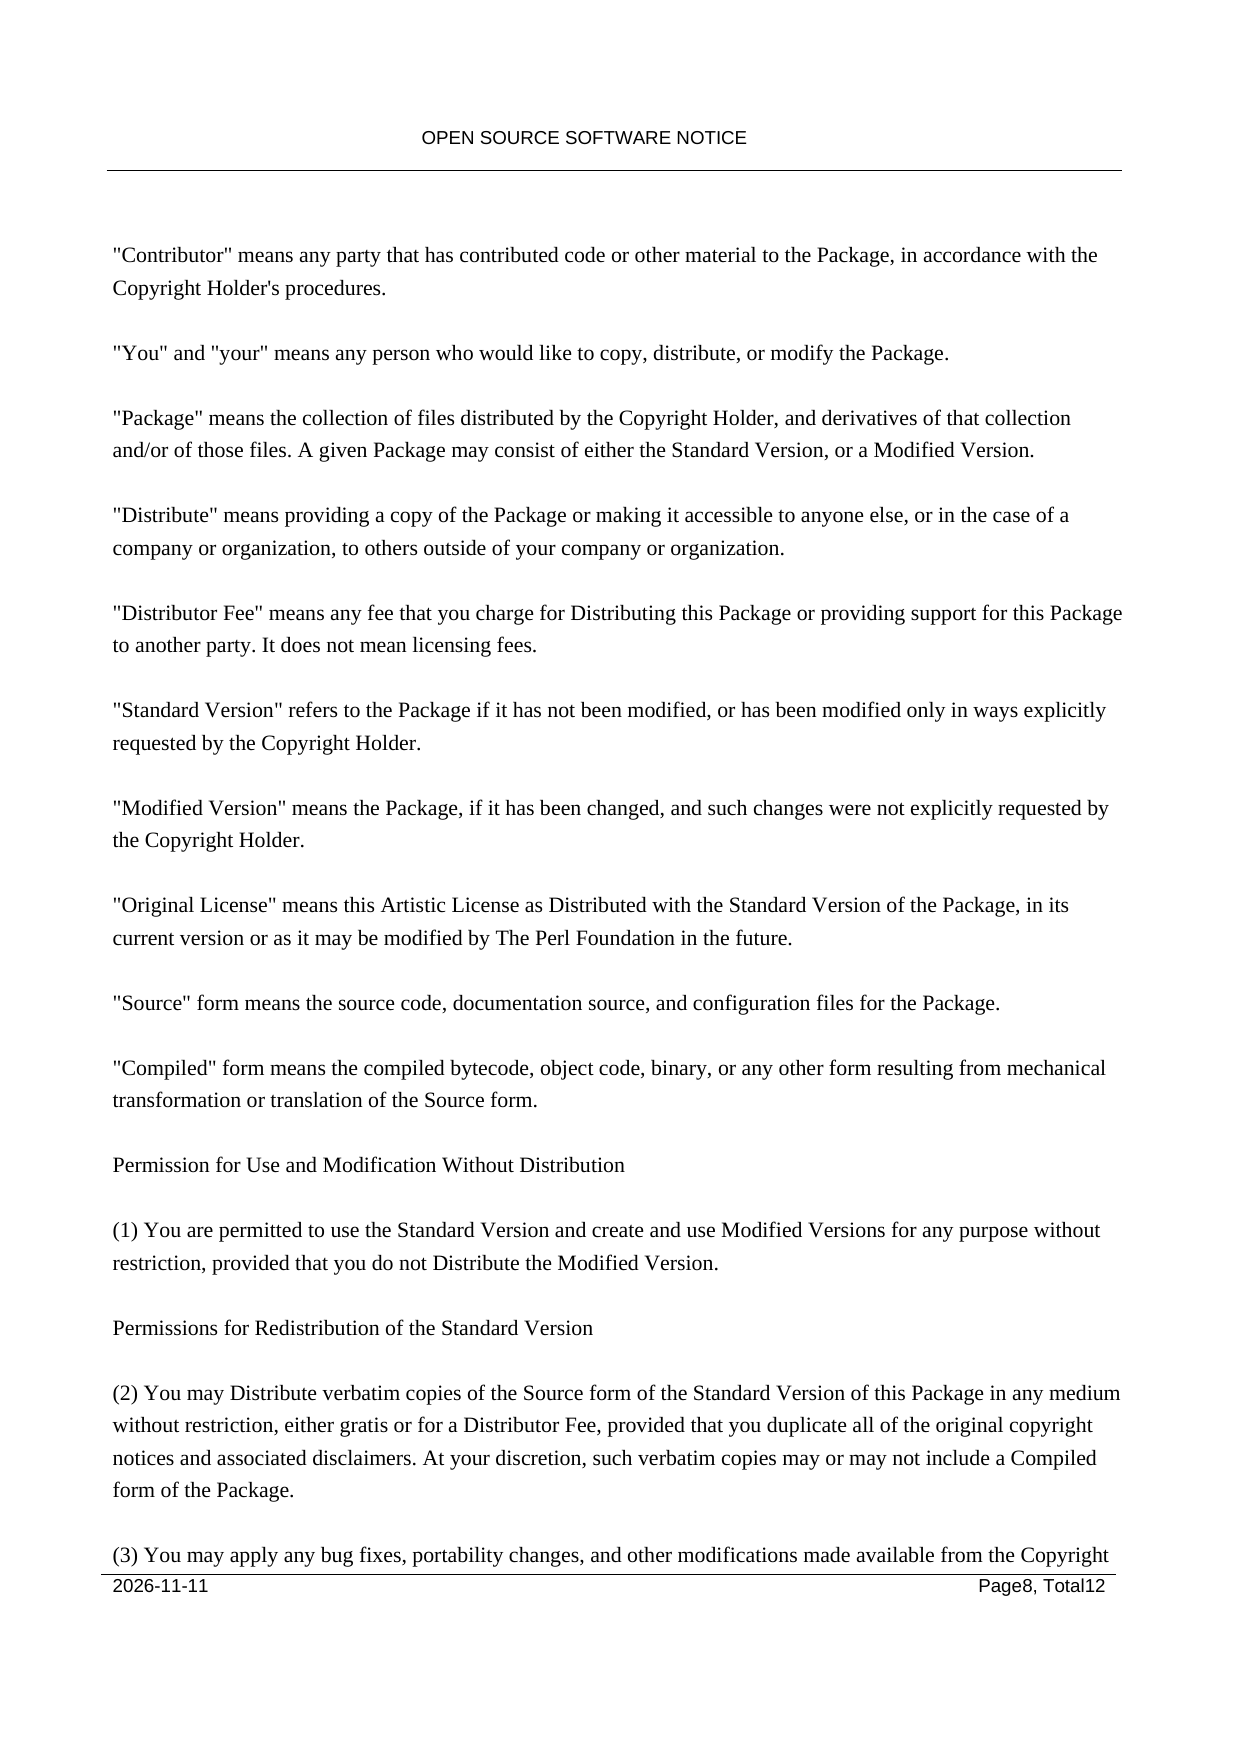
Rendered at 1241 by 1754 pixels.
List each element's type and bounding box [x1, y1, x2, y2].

text [112, 206, 1128, 1571]
